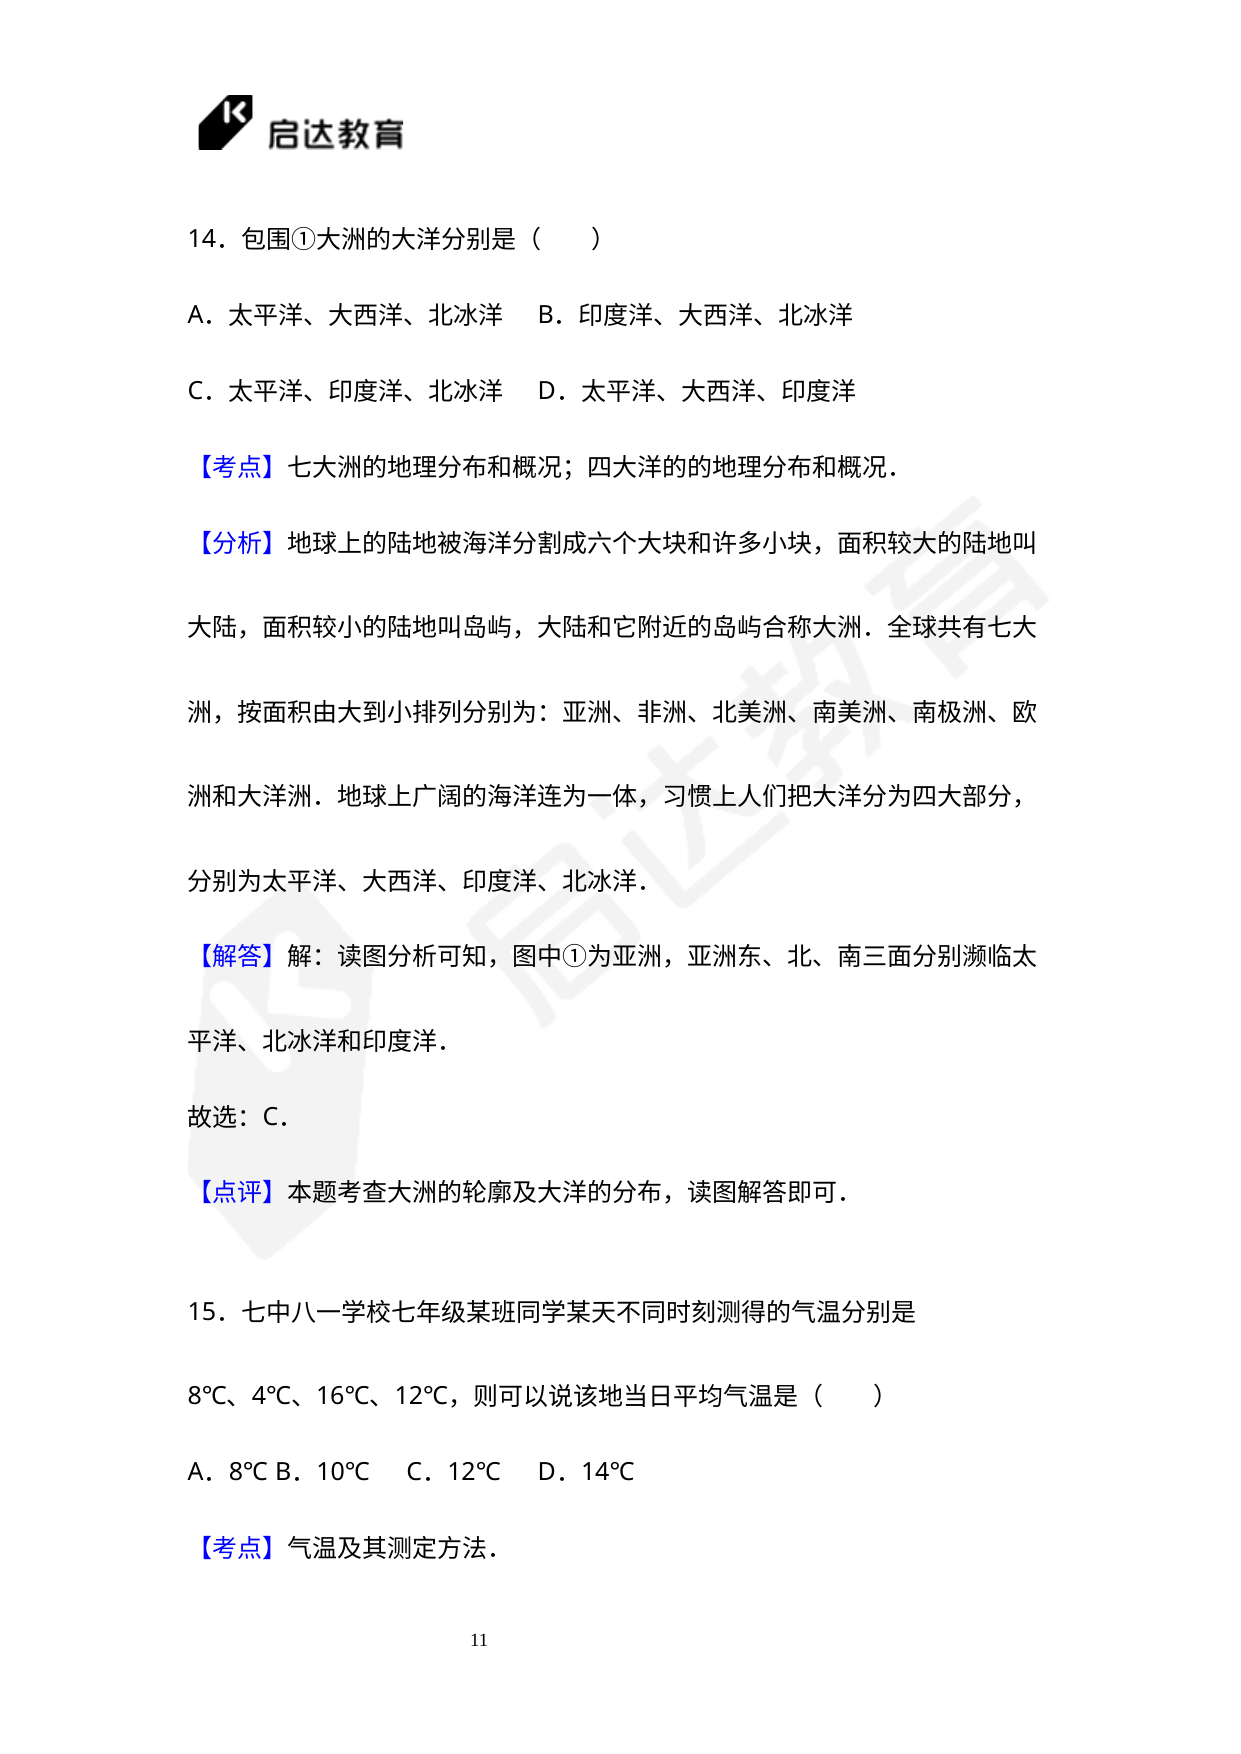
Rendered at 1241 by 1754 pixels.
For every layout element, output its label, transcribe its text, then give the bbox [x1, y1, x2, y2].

text C．太平洋、印度洋、北冰洋 D．太平洋、大西洋、印度洋 [187, 357, 1053, 422]
text A．太平洋、大西洋、北冰洋 B．印度洋、大西洋、北冰洋 [187, 281, 1053, 346]
text 【解答】解：读图分析可知，图中①为亚洲，亚洲东、北、南三面分别濒临太平洋、北冰洋和印度洋． [187, 922, 1053, 1072]
text 【考点】七大洲的地理分布和概况；四大洋的的地理分布和概况． [187, 433, 1053, 498]
text 【点评】本题考查大洲的轮廓及大洋的分布，读图解答即可． [187, 1158, 1053, 1223]
text 15．七中八一学校七年级某班同学某天不同时刻测得的气温分别是8℃、4℃、16℃、12℃，则可以说该地当日平均气温是（ ） [187, 1278, 1053, 1427]
text 故选：C． [187, 1083, 1053, 1148]
text 【考点】气温及其测定方法． [187, 1514, 1053, 1579]
picture [198, 95, 404, 150]
text A．8℃ B．10℃ C．12℃ D．14℃ [187, 1438, 1053, 1503]
text 14．包围①大洲的大洋分别是（ ） [187, 205, 1053, 270]
text 【分析】地球上的陆地被海洋分割成六个大块和许多小块，面积较大的陆地叫大陆，面积较小的陆地叫岛屿，大陆和它附近的岛屿合称大洲．全球共有七大洲，按面积由大到小排列分别为：亚洲、非洲、北美洲、南美洲、南极洲、欧洲和大洋洲．地球上广阔的海洋连为一体，习惯上人们把大洋分为四大部分，分别为太平洋、大西洋、印度洋、北冰洋． [187, 509, 1053, 912]
